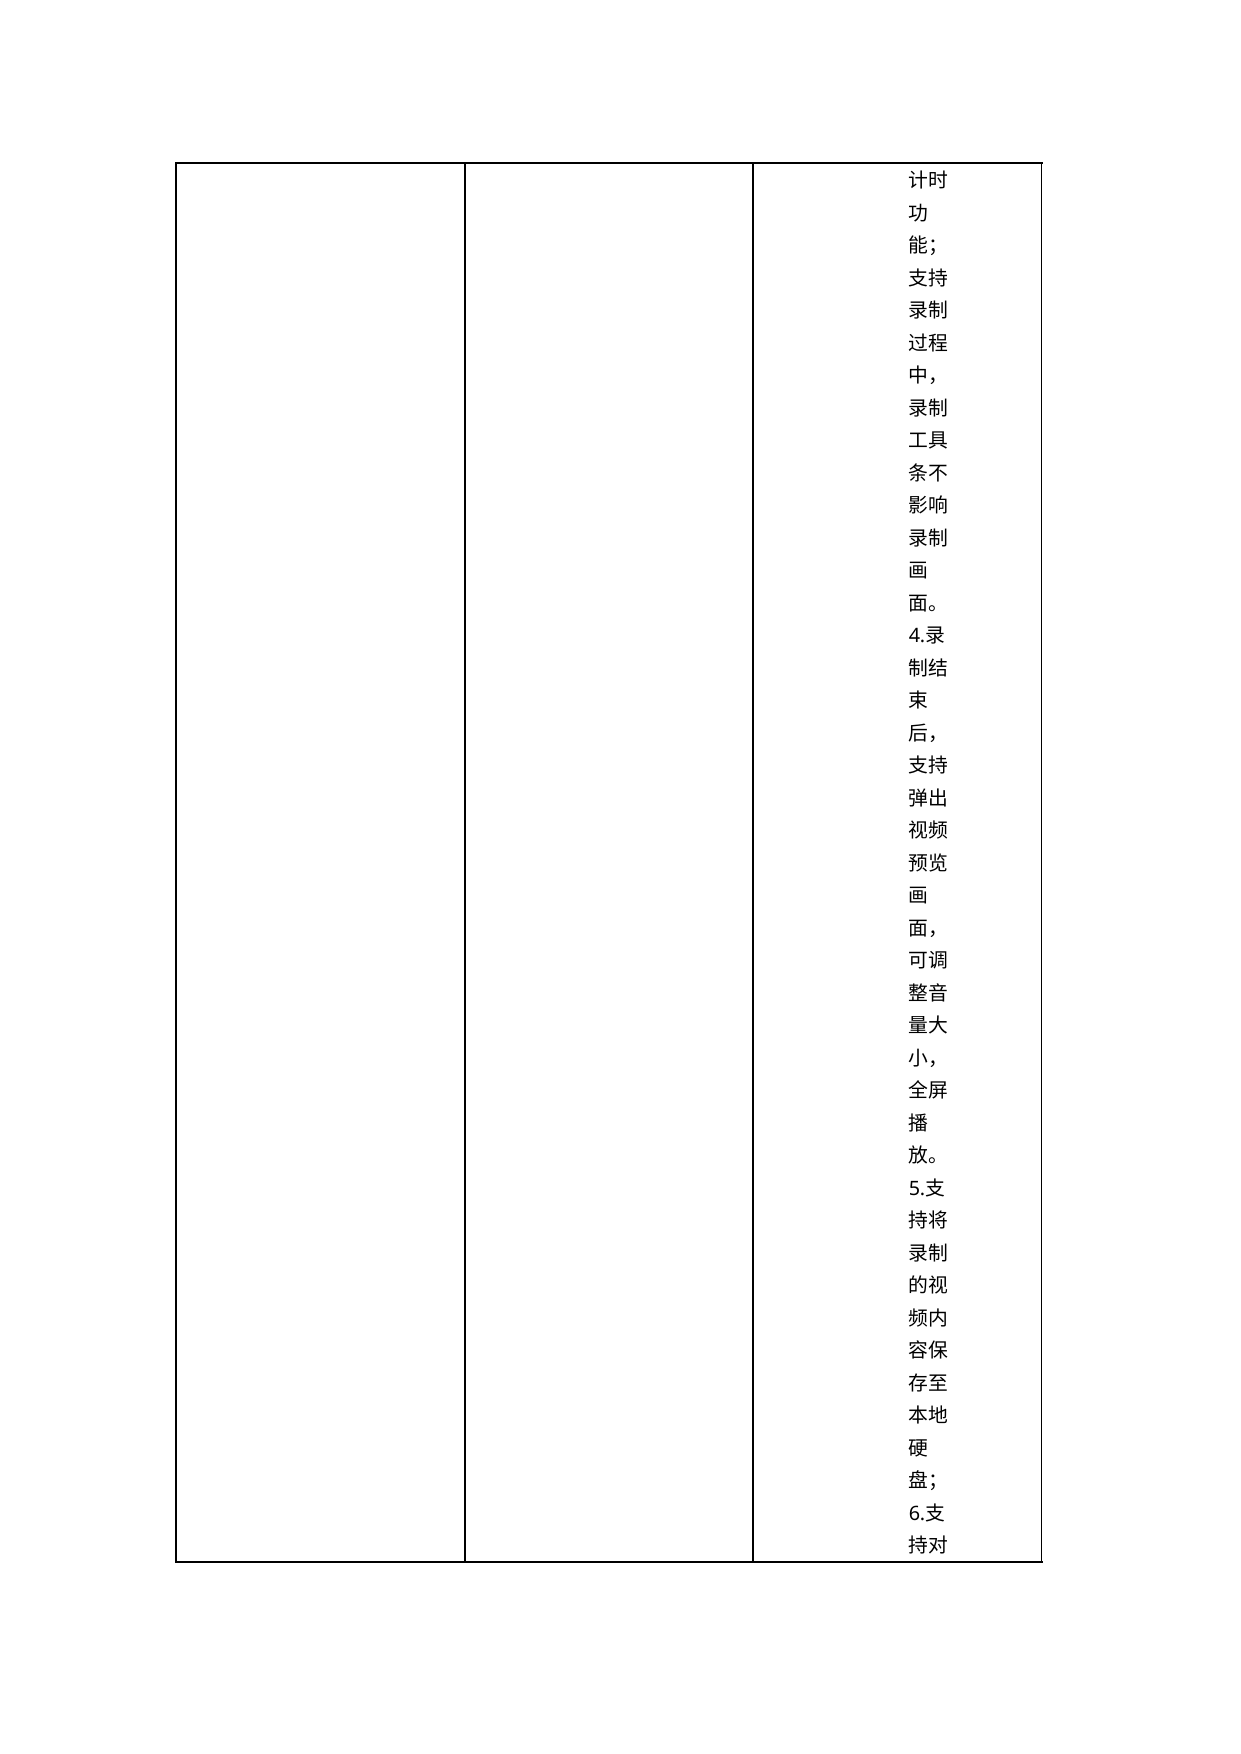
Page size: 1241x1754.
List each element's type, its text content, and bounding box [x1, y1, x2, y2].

table_cell 1 [177, 164, 464, 1561]
table_cell [466, 164, 752, 1561]
table_cell [754, 164, 1041, 1561]
